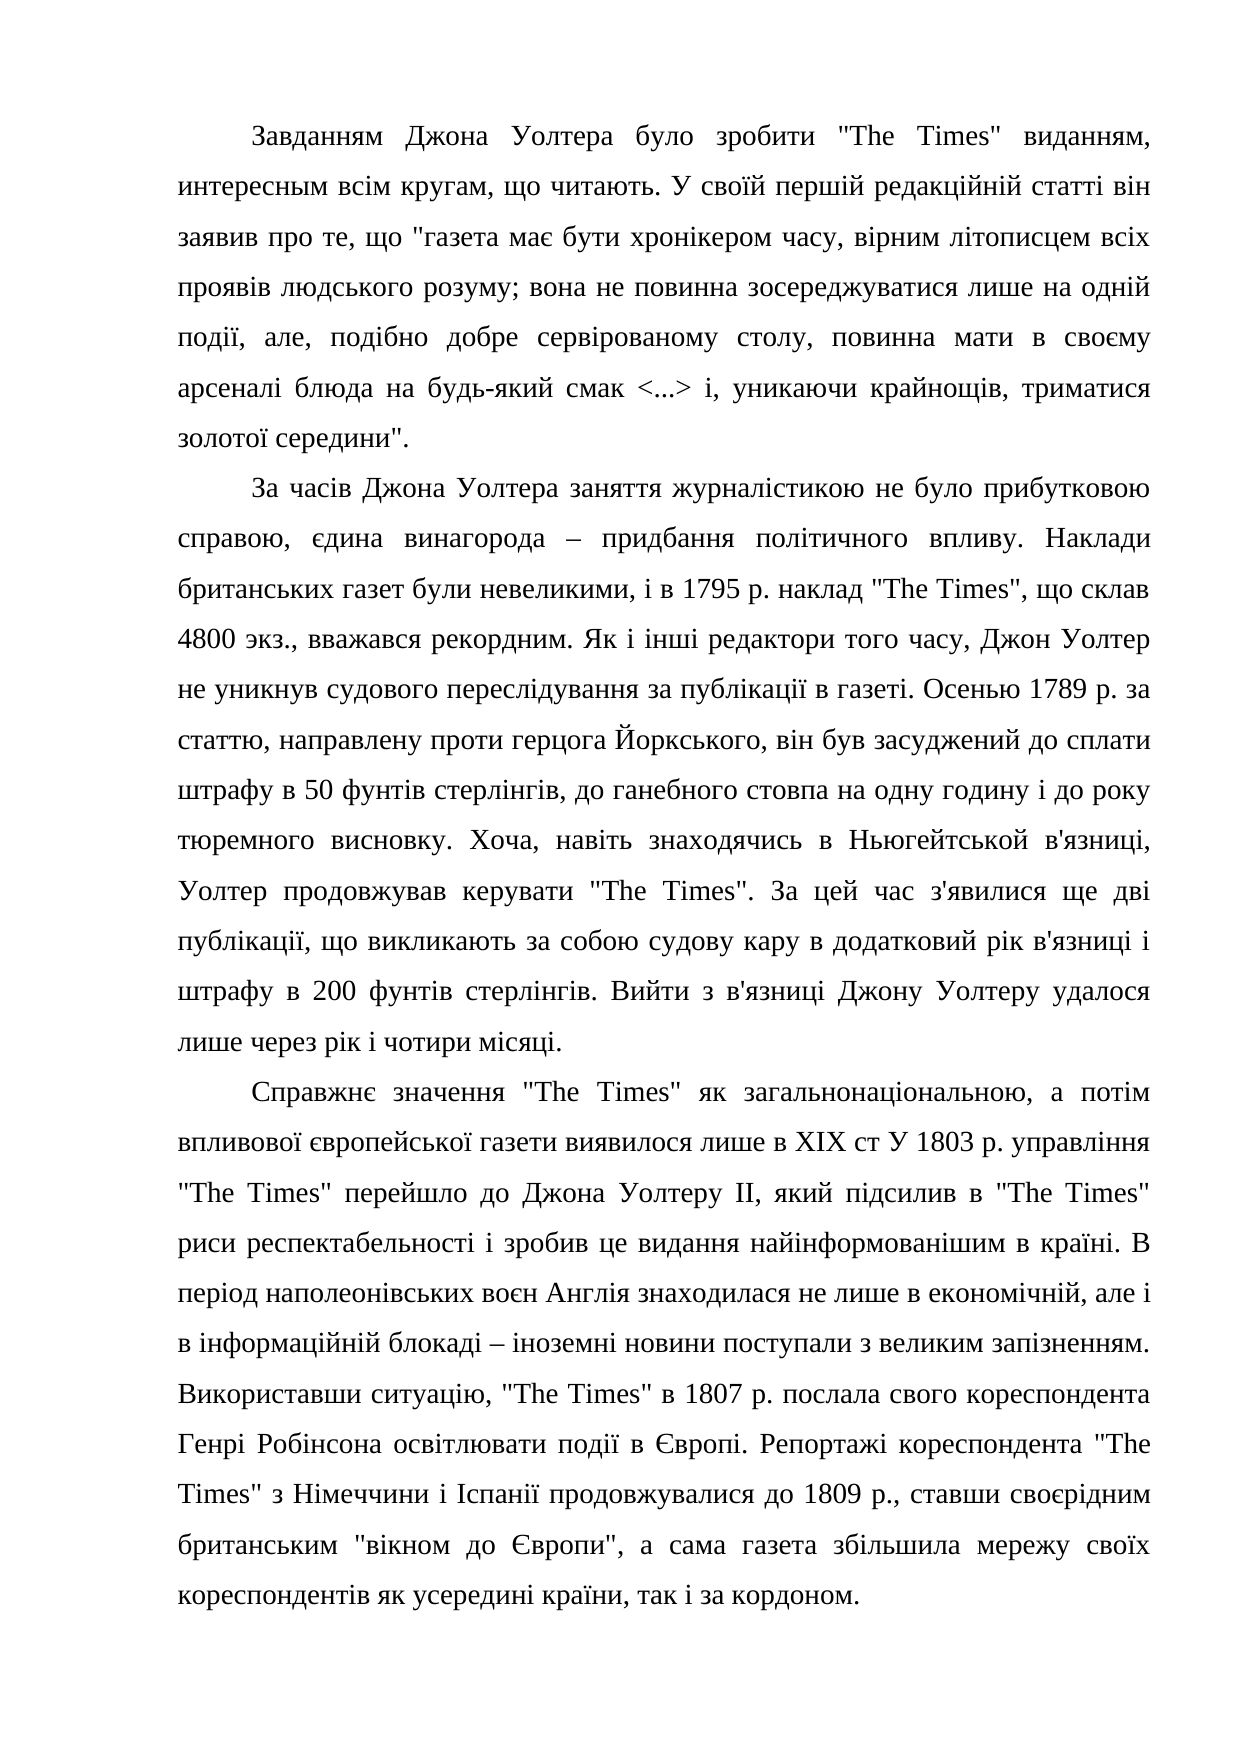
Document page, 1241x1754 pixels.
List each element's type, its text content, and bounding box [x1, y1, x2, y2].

text Справжнє значення "The Times" як загальнонаціональною, а потім впливової європейської газети виявилося лише в XIX ст У 1803 р. управління "The Times" перейшло до Джона Уолтеру II, який підсилив в "The Times" риси респектабельності і зробив це видання найінформованішим в країні. В період наполеонівських воєн Англія знаходилася не лише в економічній, але і в інформаційній блокаді – іноземні новини поступали з великим запізненням. Використавши ситуацію, "The Times" в 1807 р. послала свого кореспондента Генрі Робінсона освітлювати події в Європі. Репортажі кореспондента "The Times" з Німеччини і Іспанії продовжувалися до 1809 р., ставши своєрідним британським "вікном до Європи", а сама газета збільшила мережу своїх кореспондентів як усередині країни, так і за кордоном. [177, 1074, 1152, 1611]
text Завданням Джона Уолтера було зробити "The Times" виданням, интересным всім кругам, що читають. У своїй першій редакційній статті він заявив про те, що "газета має бути хронікером часу, вірним літописцем всіх проявів людського розуму; вона не повинна зосереджуватися лише на одній події, але, подібно добре сервірованому столу, повинна мати в своєму арсеналі блюда на будь-який смак <...> і, уникаючи крайнощів, триматися золотої середини". [177, 118, 1152, 453]
text За часів Джона Уолтера заняття журналістикою не було прибутковою справою, єдина винагорода – придбання політичного впливу. Наклади британських газет були невеликими, і в 1795 р. наклад "The Times", що склав 4800 экз., вважався рекордним. Як і інші редактори того часу, Джон Уолтер не уникнув судового переслідування за публікації в газеті. Осенью 1789 р. за статтю, направлену проти герцога Йоркського, він був засуджений до сплати штрафу в 50 фунтів стерлінгів, до ганебного стовпа на одну годину і до року тюремного висновку. Хоча, навіть знаходячись в Ньюгейтськой в'язниці, Уолтер продовжував керувати "The Times". За цей час з'явилися ще дві публікації, що викликають за собою судову кару в додатковий рік в'язниці і штрафу в 200 фунтів стерлінгів. Вийти з в'язниці Джону Уолтеру удалося лише через рік і чотири місяці. [177, 470, 1152, 1057]
